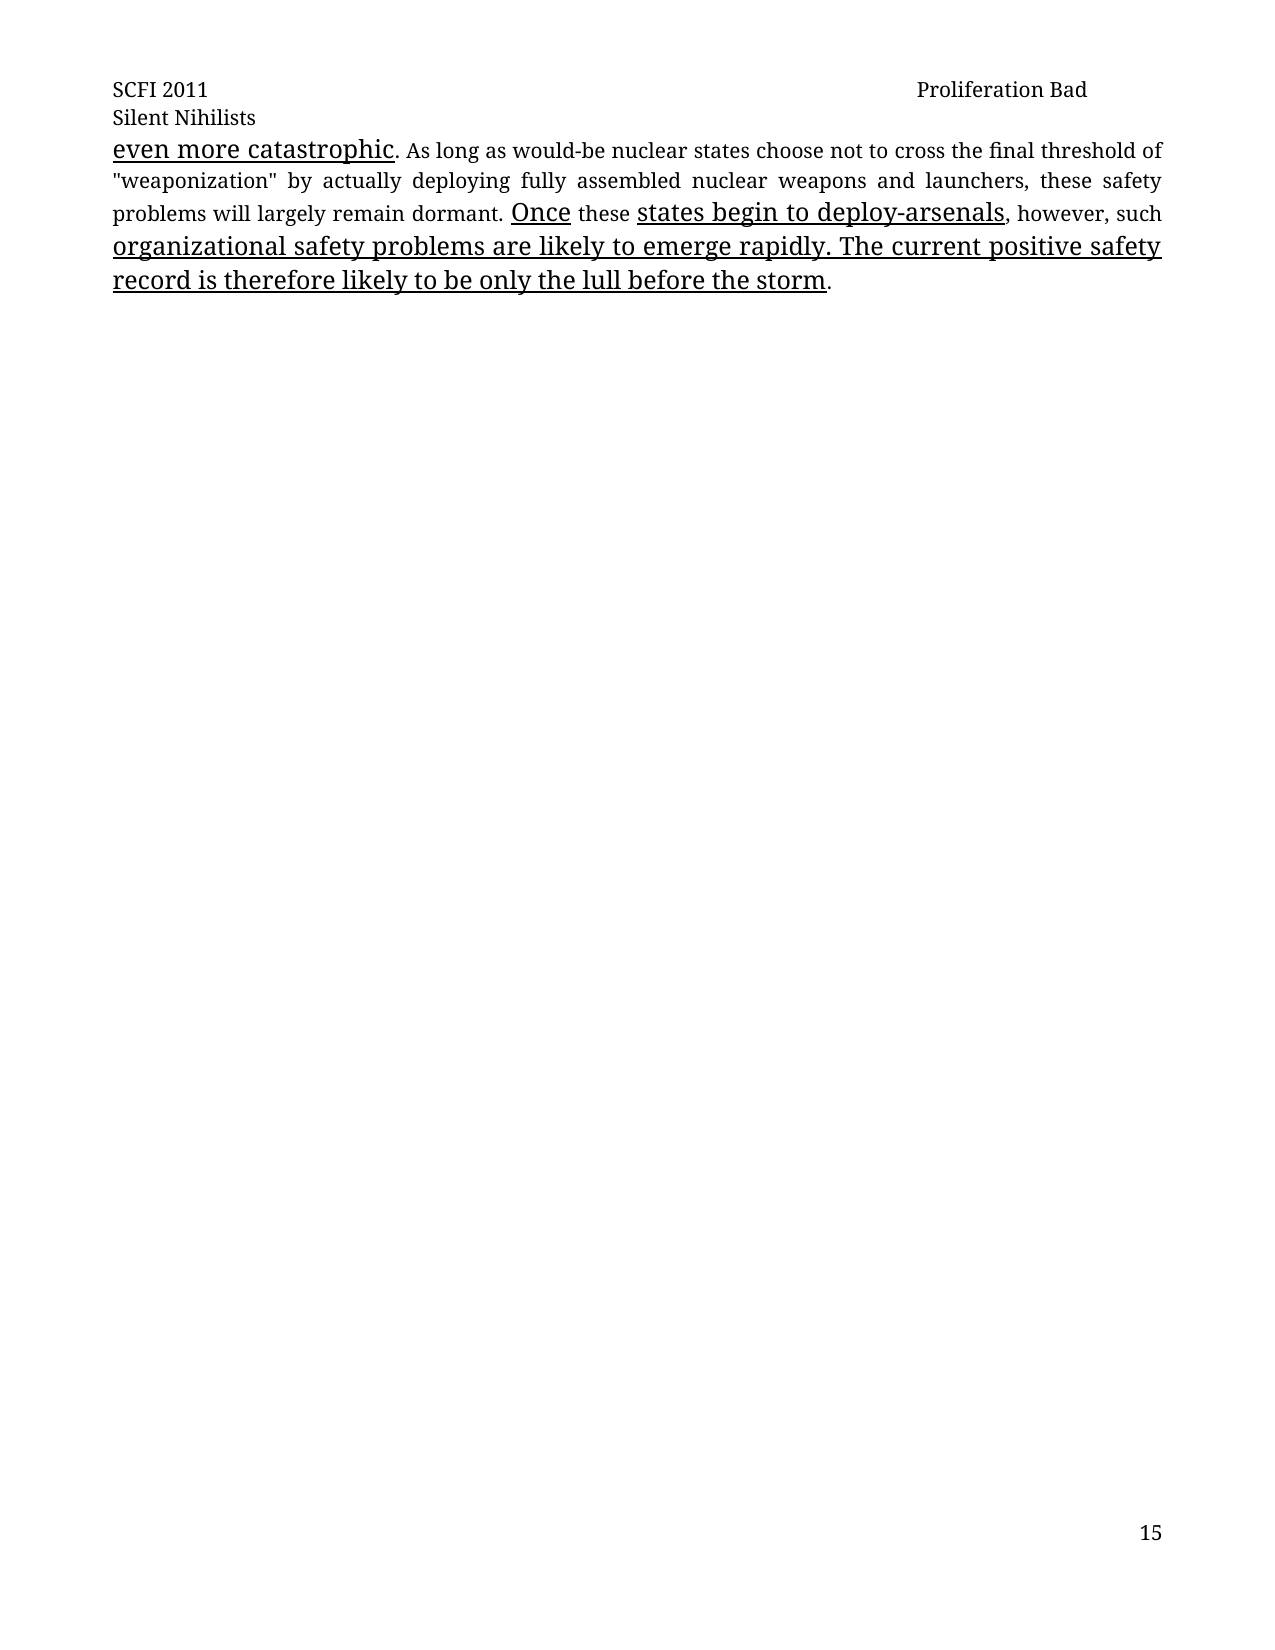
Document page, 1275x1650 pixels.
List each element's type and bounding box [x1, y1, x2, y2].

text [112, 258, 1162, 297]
text [112, 132, 1162, 257]
